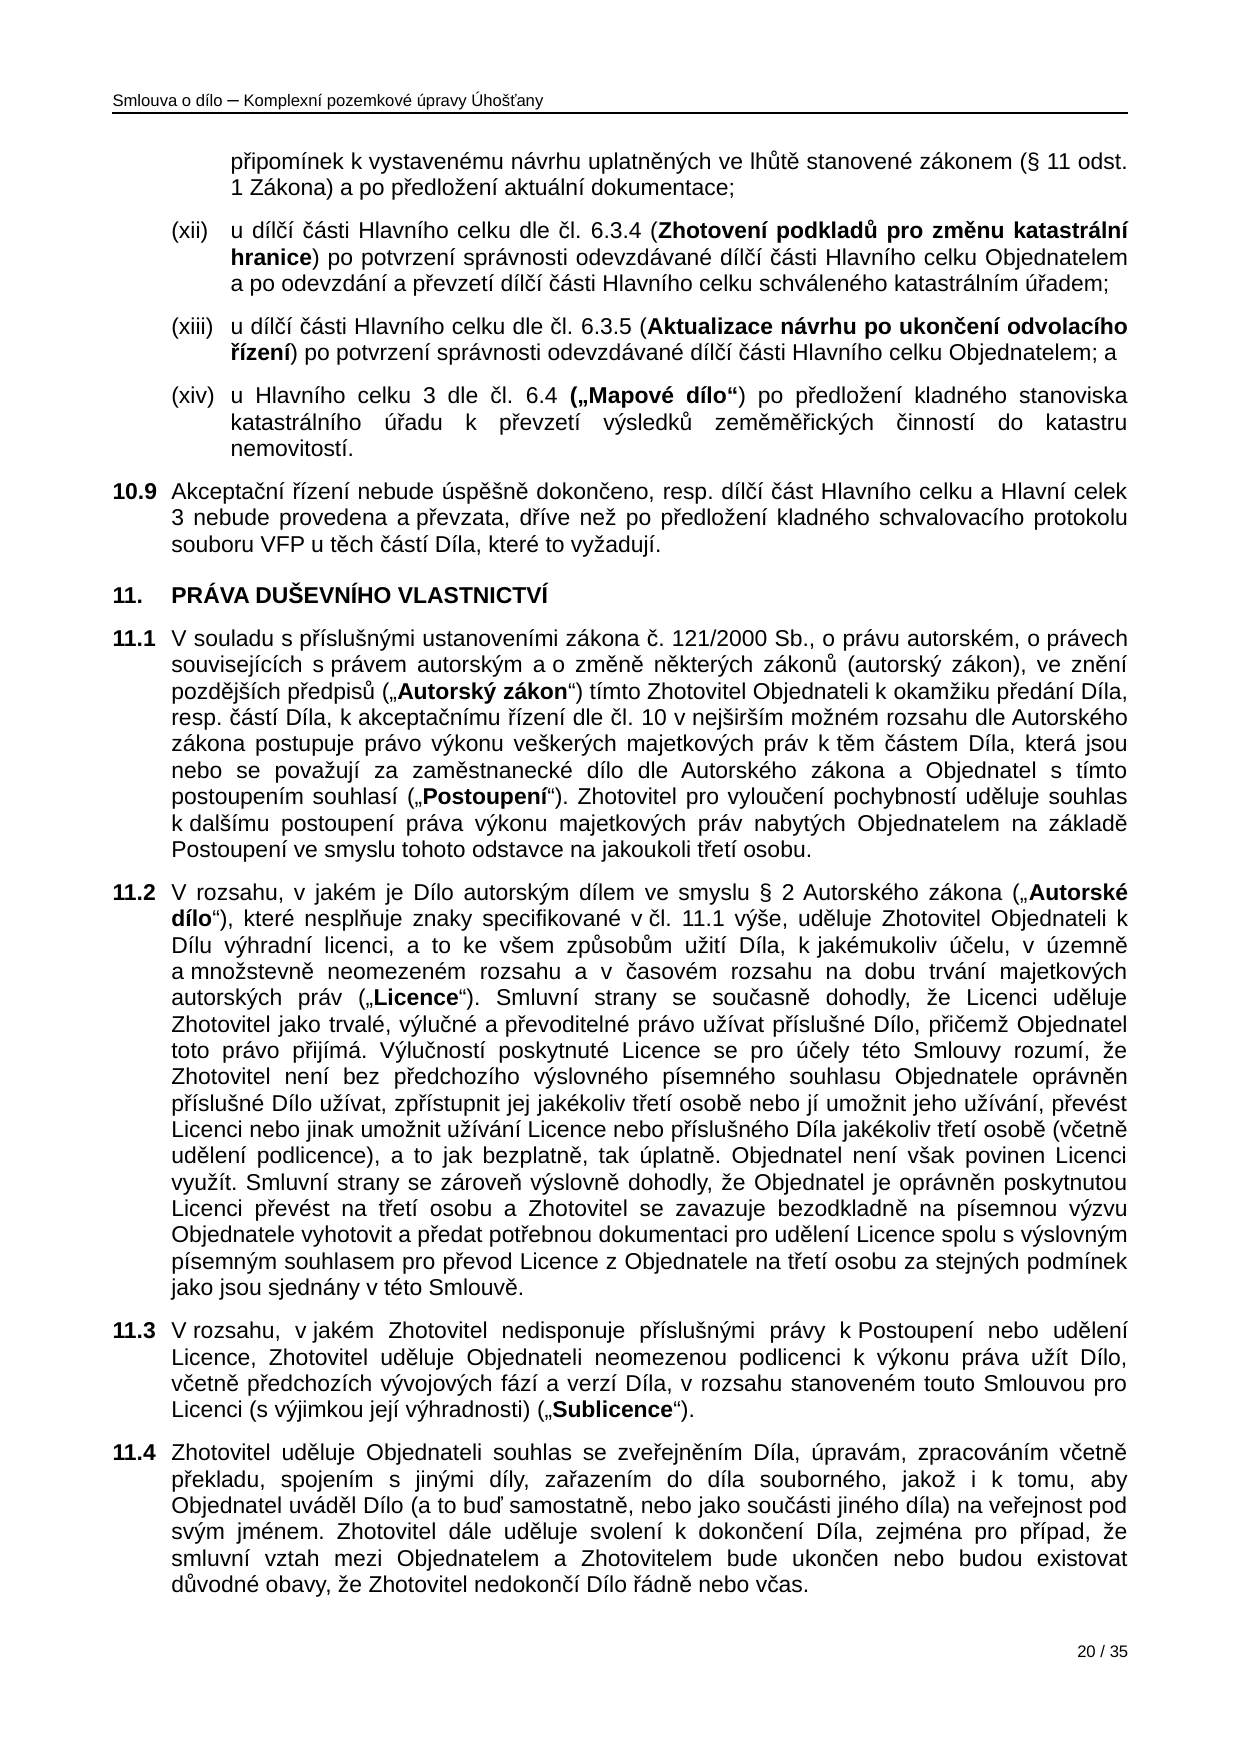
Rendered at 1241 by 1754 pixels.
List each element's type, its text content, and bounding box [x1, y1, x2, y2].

text Akceptační řízení nebude úspěšně dokončeno, resp. dílčí část Hlavního celku a Hlavní celek 3 nebude provedena a převzata, dříve než po předložení kladného schvalovacího protokolu souboru VFP u těch částí Díla, které to vyžadují. [112, 478, 1128, 557]
text Práva duševního vlastnictví [112, 582, 1128, 608]
text V rozsahu, v jakém je Dílo autorským dílem ve smyslu § 2 Autorského zákona („Autorské dílo“), které nesplňuje znaky specifikované v čl. 11.1 výše, uděluje Zhotovitel Objednateli k Dílu výhradní licenci, a to ke všem způsobům užití Díla, k jakémukoliv účelu, v územně a množstevně neomezeném rozsahu a v časovém rozsahu na dobu trvání majetkových autorských práv („Licence“). Smluvní strany se současně dohodly, že Licenci uděluje Zhotovitel jako trvalé, výlučné a převoditelné právo užívat příslušné Dílo, přičemž Objednatel toto právo přijímá. Výlučností poskytnuté Licence se pro účely této Smlouvy rozumí, že Zhotovitel není bez předchozího výslovného písemného souhlasu Objednatele oprávněn příslušné Dílo užívat, zpřístupnit jej jakékoliv třetí osobě nebo jí umožnit jeho užívání, převést Licenci nebo jinak umožnit užívání Licence nebo příslušného Díla jakékoliv třetí osobě (včetně udělení podlicence), a to jak bezplatně, tak úplatně. Objednatel není však povinen Licenci využít. Smluvní strany se zároveň výslovně dohodly, že Objednatel je oprávněn poskytnutou Licenci převést na třetí osobu a Zhotovitel se zavazuje bezodkladně na písemnou výzvu Objednatele vyhotovit a předat potřebnou dokumentaci pro udělení Licence spolu s výslovným písemným souhlasem pro převod Licence z Objednatele na třetí osobu za stejných podmínek jako jsou sjednány v této Smlouvě. [112, 879, 1128, 1301]
list u dílčí části Hlavního celku dle čl. 6.3.4 (Zhotovení podkladů pro změnu katastrální hranice) po potvrzení správnosti odevzdávané dílčí části Hlavního celku Objednatelem a po odevzdání a převzetí dílčí části Hlavního celku schváleného katastrálním úřadem; [171, 217, 1128, 296]
text V rozsahu, v jakém Zhotovitel nedisponuje příslušnými právy k Postoupení nebo udělení Licence, Zhotovitel uděluje Objednateli neomezenou podlicenci k výkonu práva užít Dílo, včetně předchozích vývojových fází a verzí Díla, v rozsahu stanoveném touto Smlouvou pro Licenci (s výjimkou její výhradnosti) („Sublicence“). [112, 1317, 1128, 1423]
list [171, 148, 1128, 200]
text V souladu s příslušnými ustanoveními zákona č. 121/2000 Sb., o právu autorském, o právech souvisejících s právem autorským a o změně některých zákonů (autorský zákon), ve znění pozdějších předpisů („Autorský zákon“) tímto Zhotovitel Objednateli k okamžiku předání Díla, resp. částí Díla, k akceptačnímu řízení dle čl. 10 v nejširším možném rozsahu dle Autorského zákona postupuje právo výkonu veškerých majetkových práv k těm částem Díla, která jsou nebo se považují za zaměstnanecké dílo dle Autorského zákona a Objednatel s tímto postoupením souhlasí („Postoupení“). Zhotovitel pro vyloučení pochybností uděluje souhlas k dalšímu postoupení práva výkonu majetkových práv nabytých Objednatelem na základě Postoupení ve smyslu tohoto odstavce na jakoukoli třetí osobu. [112, 625, 1128, 862]
text Zhotovitel uděluje Objednateli souhlas se zveřejněním Díla, úpravám, zpracováním včetně překladu, spojením s jinými díly, zařazením do díla souborného, jakož i k tomu, aby Objednatel uváděl Dílo (a to buď samostatně, nebo jako součásti jiného díla) na veřejnost pod svým jménem. Zhotovitel dále uděluje svolení k dokončení Díla, zejména pro případ, že smluvní vztah mezi Objednatelem a Zhotovitelem bude ukončen nebo budou existovat důvodné obavy, že Zhotovitel nedokončí Dílo řádně nebo včas. [112, 1439, 1128, 1597]
list u Hlavního celku 3 dle čl. 6.4 („Mapové dílo“) po předložení kladného stanoviska katastrálního úřadu k převzetí výsledků zeměměřických činností do katastru nemovitostí. [171, 382, 1128, 461]
list u dílčí části Hlavního celku dle čl. 6.3.5 (Aktualizace návrhu po ukončení odvolacího řízení) po potvrzení správnosti odevzdávané dílčí části Hlavního celku Objednatelem; a [171, 313, 1128, 366]
